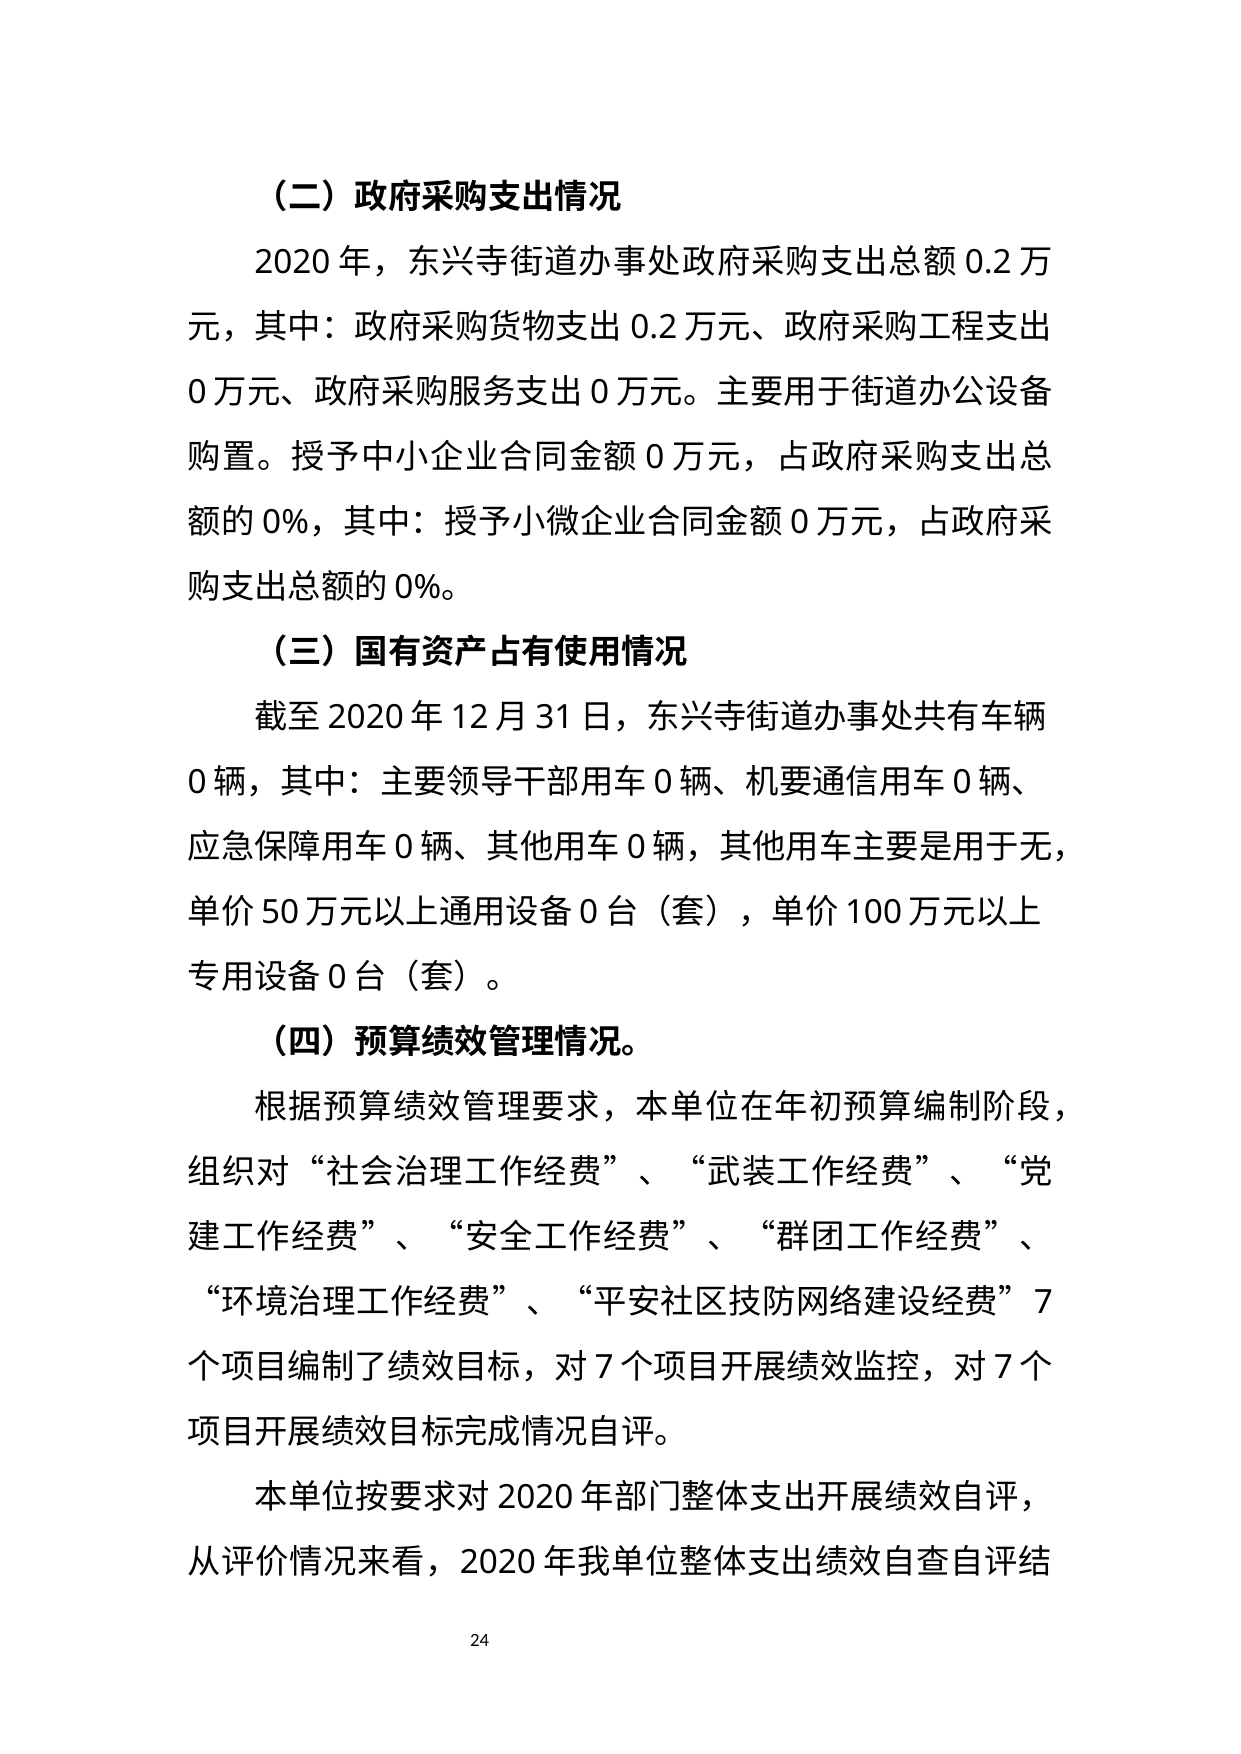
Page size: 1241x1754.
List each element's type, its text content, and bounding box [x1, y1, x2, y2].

text 根据预算绩效管理要求，本单位在年初预算编制阶段，组织对“社会治理工作经费”、“武装工作经费”、“党建工作经费”、“安全工作经费”、“群团工作经费”、“环境治理工作经费”、“平安社区技防网络建设经费”7个项目编制了绩效目标，对7个项目开展绩效监控，对7个项目开展绩效目标完成情况自评。 [187, 1072, 1053, 1462]
text （二）政府采购支出情况 [187, 162, 1053, 227]
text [187, 1462, 1053, 1592]
text （四）预算绩效管理情况。 [187, 1007, 1053, 1072]
text 2020年，东兴寺街道办事处政府采购支出总额0.2万元，其中：政府采购货物支出0.2万元、政府采购工程支出0万元、政府采购服务支出0万元。主要用于街道办公设备购置。授予中小企业合同金额0万元，占政府采购支出总额的0%，其中：授予小微企业合同金额0万元，占政府采购支出总额的0%。 [187, 227, 1053, 617]
text 截至2020年12月31日，东兴寺街道办事处共有车辆0辆，其中：主要领导干部用车0辆、机要通信用车0辆、应急保障用车0辆、其他用车0辆，其他用车主要是用于无，单价50万元以上通用设备0台（套），单价100万元以上专用设备0台（套）。 [187, 682, 1053, 1007]
text （三）国有资产占有使用情况 [187, 617, 1053, 682]
